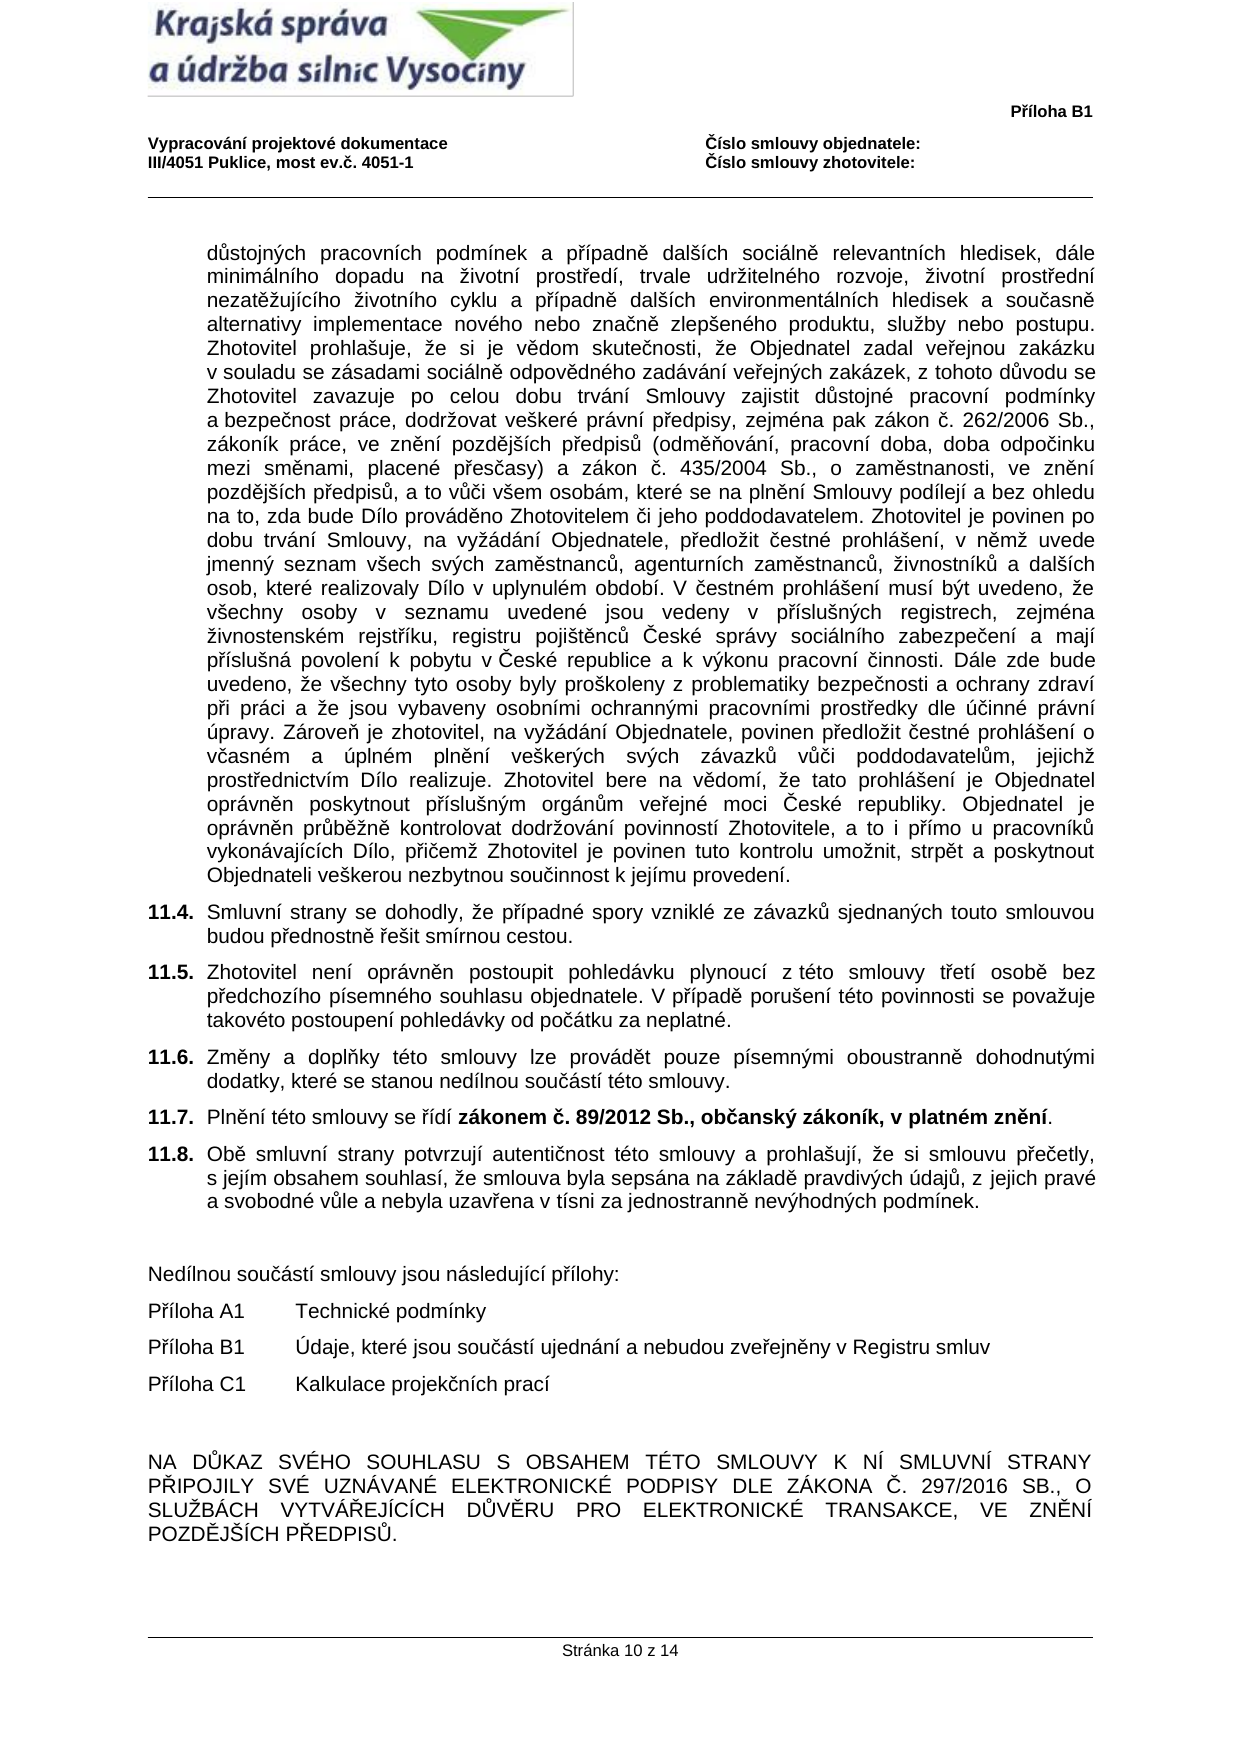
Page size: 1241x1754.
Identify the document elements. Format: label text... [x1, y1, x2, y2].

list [148, 240, 1096, 887]
list Zhotovitel není oprávněn postoupit pohledávku plynoucí z této smlouvy třetí osobě bez předchozího písemného souhlasu objednatele. V případě porušení této povinnosti se považuje takovéto postoupení pohledávky od počátku za neplatné. [148, 960, 1096, 1032]
list Obě smluvní strany potvrzují autentičnost této smlouvy a prohlašují, že si smlouvu přečetly, s jejím obsahem souhlasí, že smlouva byla sepsána na základě pravdivých údajů, z jejich pravé a svobodné vůle a nebyla uzavřena v tísni za jednostranně nevýhodných podmínek. [148, 1141, 1096, 1213]
text Příloha B1 Údaje, které jsou součástí ujednání a nebudou zveřejněny v Registru smluv [148, 1335, 1096, 1359]
text Příloha A1 Technické podmínky [148, 1299, 1096, 1323]
text Příloha C1 Kalkulace projekčních prací [148, 1372, 1096, 1396]
text Nedílnou součástí smlouvy jsou následující přílohy: [148, 1262, 1096, 1286]
list Plnění této smlouvy se řídí zákonem č. 89/2012 Sb., občanský zákoník, v platném znění. [148, 1105, 1096, 1129]
text NA DŮKAZ SVÉHO SOUHLASU S OBSAHEM TÉTO smlouvy K NÍ SMLUVNÍ STRANY PŘIPOJILY SVÉ UZNÁVANÉ ELEKTRONICKÉ PODPISY DLE ZÁKONA Č. 297/2016 SB., O SLUŽBÁCH VYTVÁŘEJÍCÍCH DŮVĚRU PRO ELEKTRONICKÉ TRANSAKCE, VE ZNĚNÍ POZDĚJŠÍCH PŘEDPISŮ. [148, 1450, 1093, 1546]
list Změny a doplňky této smlouvy lze provádět pouze písemnými oboustranně dohodnutými dodatky, které se stanou nedílnou součástí této smlouvy. [148, 1044, 1096, 1092]
picture [147, 2, 574, 98]
list Smluvní strany se dohodly, že případné spory vzniklé ze závazků sjednaných touto smlouvou budou přednostně řešit smírnou cestou. [148, 900, 1096, 948]
